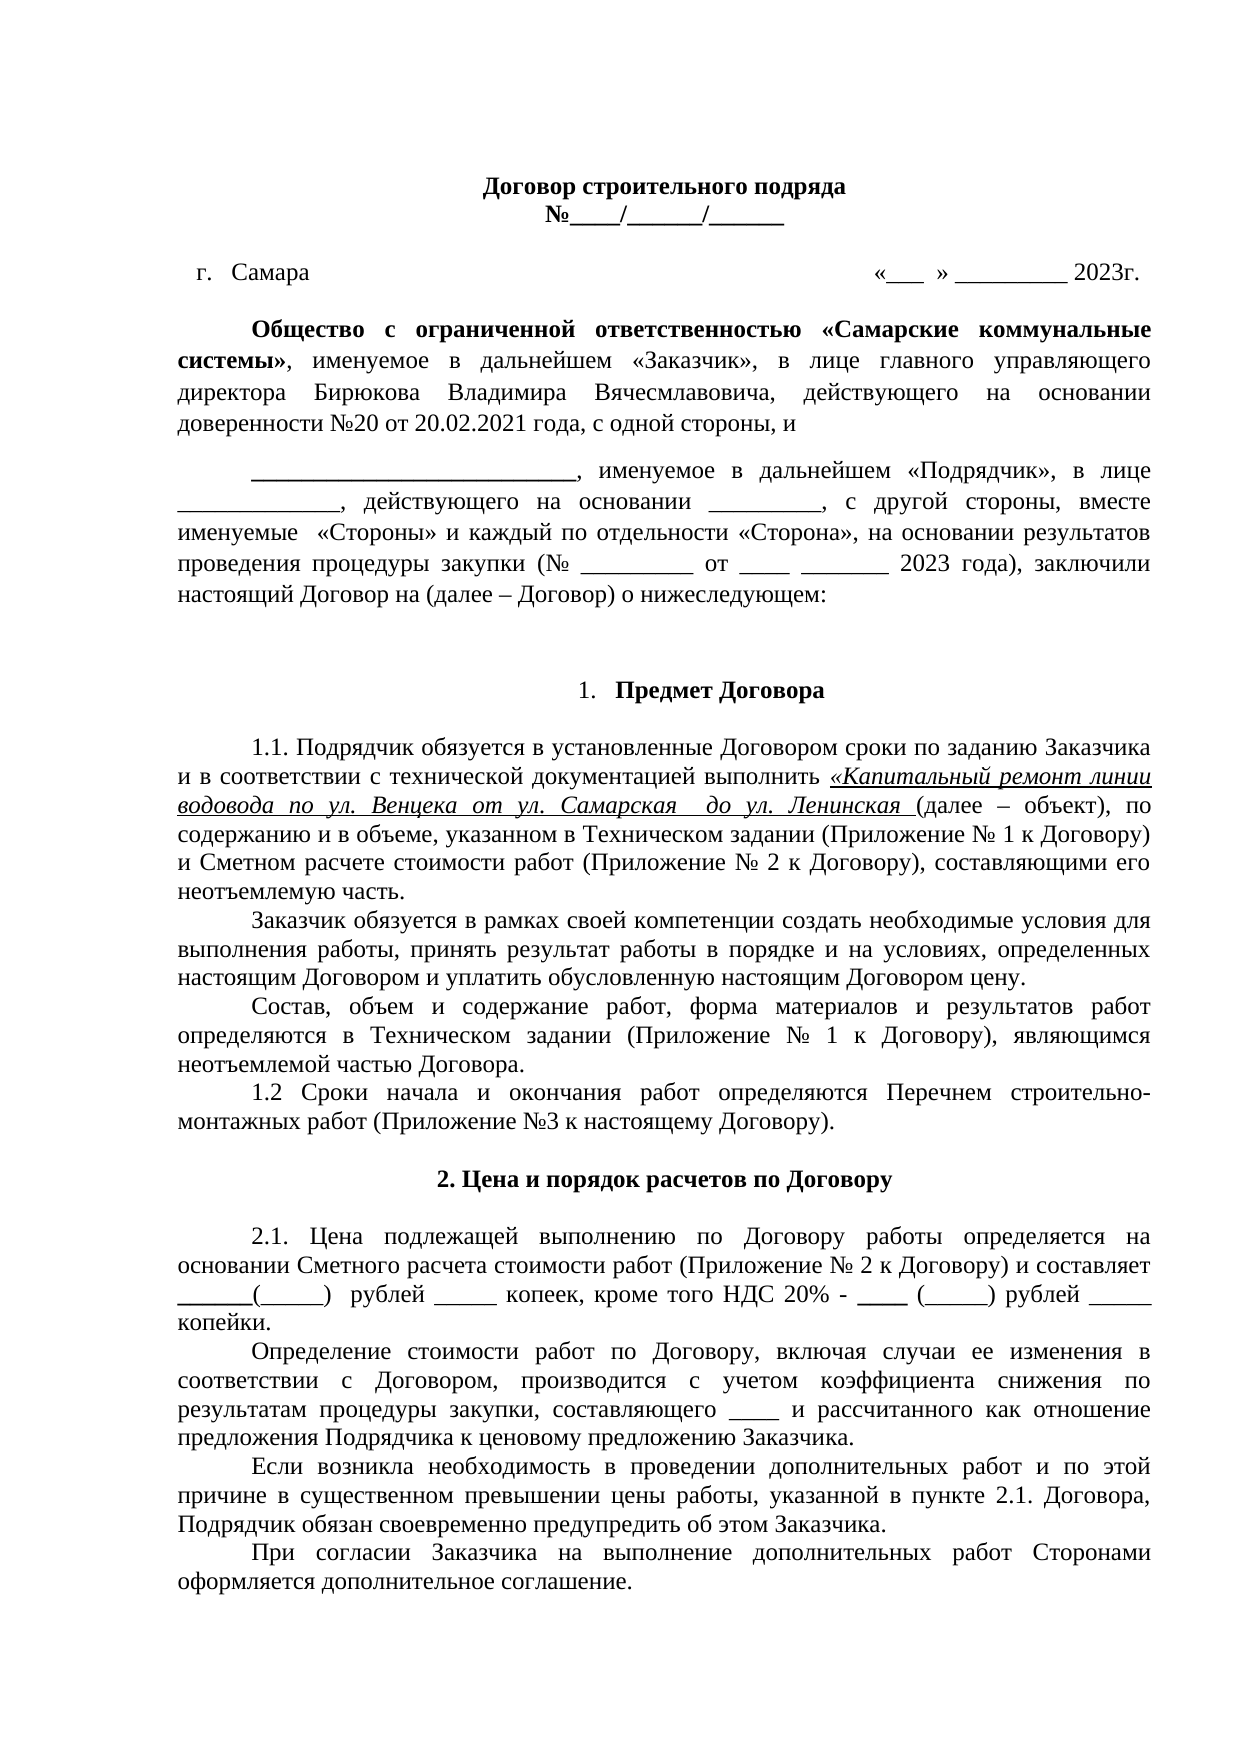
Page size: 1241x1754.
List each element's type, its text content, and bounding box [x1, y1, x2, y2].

text При согласии Заказчика на выполнение дополнительных работ Сторонами оформляется дополнительное соглашение. [177, 1537, 1152, 1595]
text __________________________, именуемое в дальнейшем «Подрядчик», в лице _____________, действующего на основании _________, с другой стороны, вместе именуемые «Стороны» и каждый по отдельности «Сторона», на основании результатов проведения процедуры закупки (№ _________ от ____ _______ 2023 года), заключили настоящий Договор на (далее – Договор) о нижеследующем: [177, 455, 1152, 608]
text Общество с ограниченной ответственностью «Самарские коммунальные системы», именуемое в дальнейшем «Заказчик», в лице главного управляющего директора Бирюкова Владимира Вячесмлавовича, действующего на основании доверенности №20 от 20.02.2021 года, с одной стороны, и [177, 314, 1152, 436]
text Состав, объем и содержание работ, форма материалов и результатов работ определяются в Техническом задании (Приложение № 1 к Договору), являющимся неотъемлемой частью Договора. [177, 991, 1152, 1077]
text №____/______/______ [177, 199, 1152, 228]
text 1.2 Сроки начала и окончания работ определяются Перечнем строительно-монтажных работ (Приложение №3 к настоящему Договору). [177, 1077, 1152, 1135]
text 2. Цена и порядок расчетов по Договору [177, 1164, 1152, 1192]
text Заказчик обязуется в рамках своей компетенции создать необходимые условия для выполнения работы, принять результат работы в порядке и на условиях, определенных настоящим Договором и уплатить обусловленную настоящим Договором цену. [177, 905, 1152, 991]
list Предмет Договора [251, 675, 1152, 704]
text Если возникла необходимость в проведении дополнительных работ и по этой причине в существенном превышении цены работы, указанной в пункте 2.1. Договора, Подрядчик обязан своевременно предупредить об этом Заказчика. [177, 1451, 1152, 1537]
text 1.1. Подрядчик обязуется в установленные Договором сроки по заданию Заказчика и в соответствии с технической документацией выполнить «Капитальный ремонт линии водовода по ул. Венцека от ул. Самарская до ул. Ленинская (далее – объект), по содержанию и в объеме, указанном в Техническом задании (Приложение № 1 к Договору) и Сметном расчете стоимости работ (Приложение № 2 к Договору), составляющими его неотъемлемую часть. [177, 732, 1152, 905]
text г. Самара «___ » _________ 2023г. [177, 257, 1152, 286]
text Определение стоимости работ по Договору, включая случаи ее изменения в соответствии с Договором, производится с учетом коэффициента снижения по результатам процедуры закупки, составляющего ____ и рассчитанного как отношение предложения Подрядчика к ценовому предложению Заказчика. [177, 1336, 1152, 1451]
text 2.1. Цена подлежащей выполнению по Договору работы определяется на основании Сметного расчета стоимости работ (Приложение № 2 к Договору) и составляет ______(_____) рублей _____ копеек, кроме того НДС 20% - ____ (_____) рублей _____ копейки. [177, 1221, 1152, 1336]
text Договор строительного подряда [177, 171, 1152, 199]
